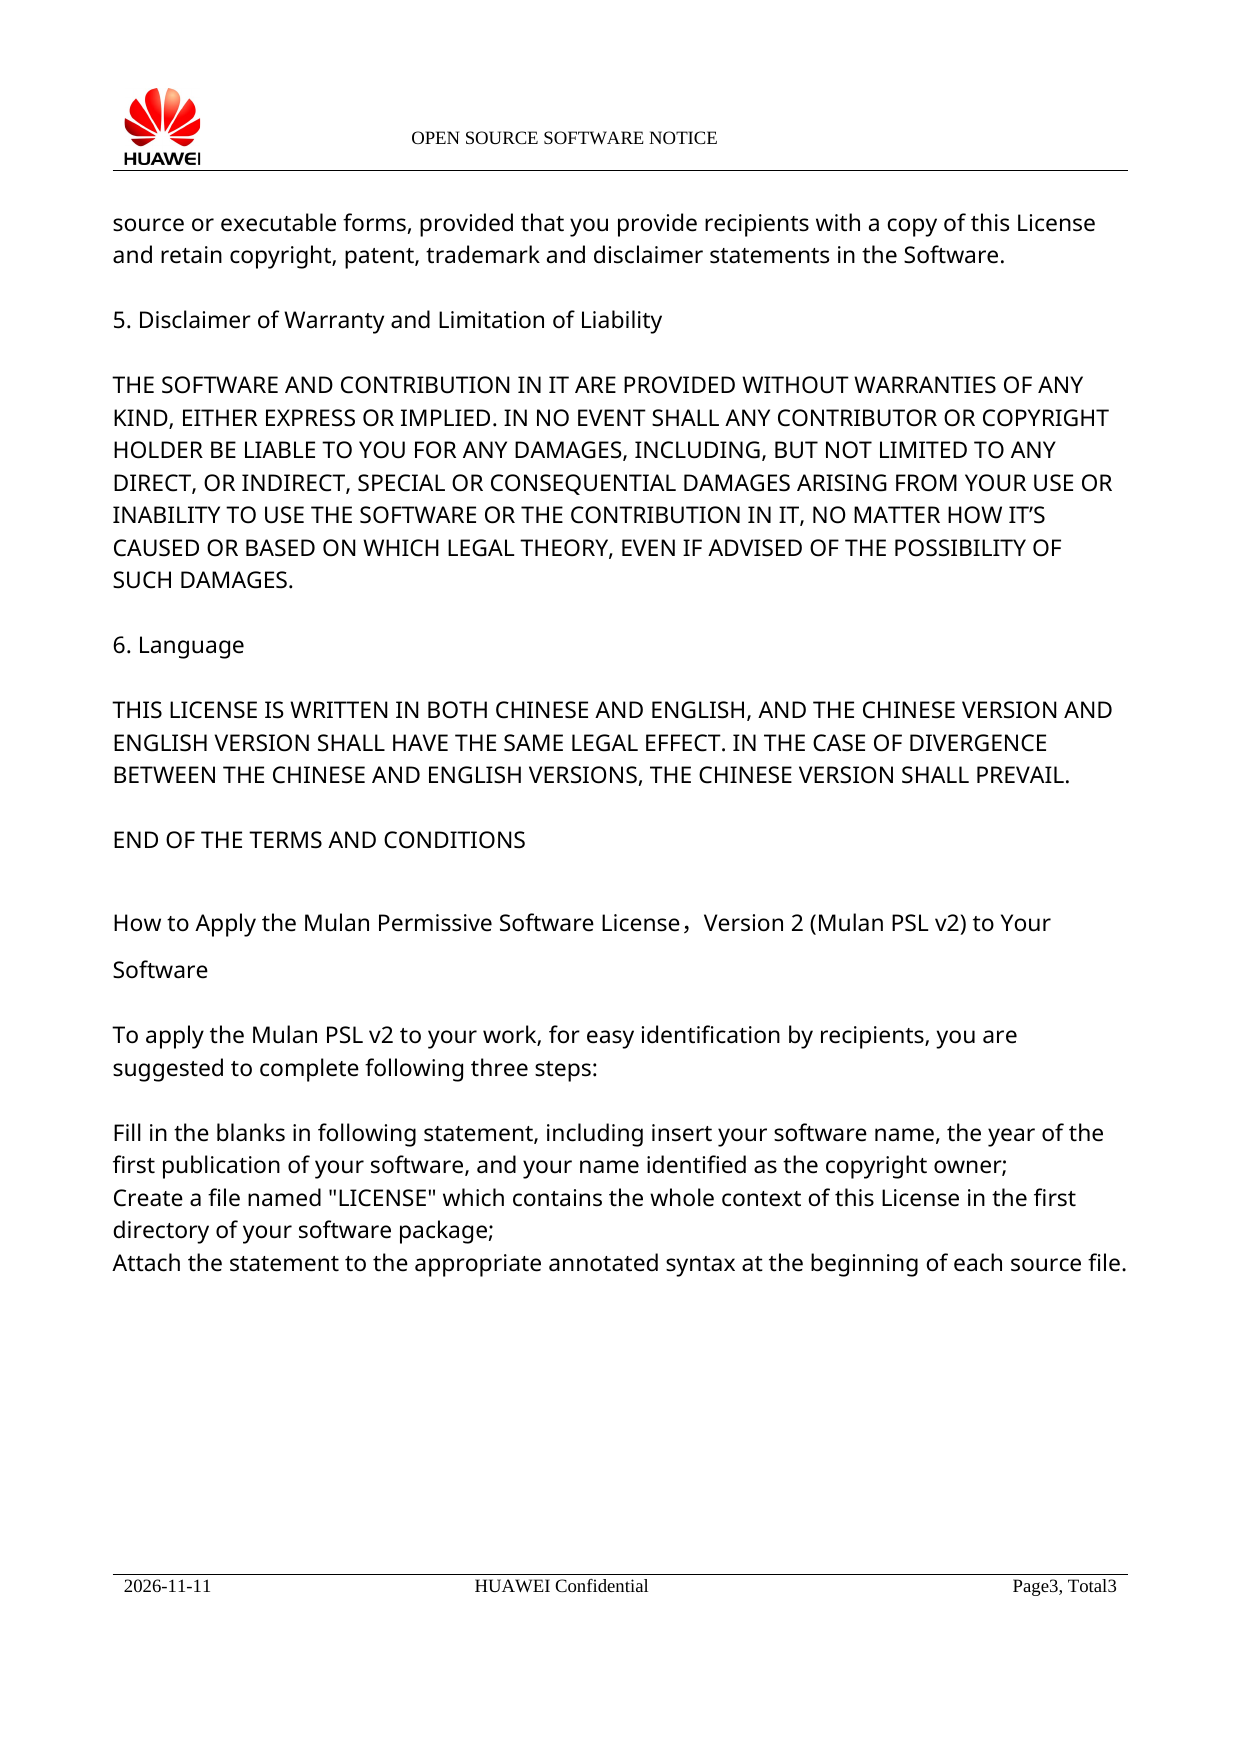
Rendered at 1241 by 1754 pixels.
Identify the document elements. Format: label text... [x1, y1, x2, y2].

text 6. Language [112, 629, 1128, 661]
picture [124, 88, 201, 165]
text END OF THE TERMS AND CONDITIONS [112, 824, 1128, 856]
text THE SOFTWARE AND CONTRIBUTION IN IT ARE PROVIDED WITHOUT WARRANTIES OF ANY KIND, EITHER EXPRESS OR IMPLIED. IN NO EVENT SHALL ANY CONTRIBUTOR OR COPYRIGHT HOLDER BE LIABLE TO YOU FOR ANY DAMAGES, INCLUDING, BUT NOT LIMITED TO ANY DIRECT, OR INDIRECT, SPECIAL OR CONSEQUENTIAL DAMAGES ARISING FROM YOUR USE OR INABILITY TO USE THE SOFTWARE OR THE CONTRIBUTION IN IT, NO MATTER HOW IT’S CAUSED OR BASED ON WHICH LEGAL THEORY, EVEN IF ADVISED OF THE POSSIBILITY OF SUCH DAMAGES. [112, 369, 1128, 596]
text How to Apply the Mulan Permissive Software License，Version 2 (Mulan PSL v2) to Your Software [112, 889, 1128, 986]
text Create a file named "LICENSE" which contains the whole context of this License in the first directory of your software package; [112, 1181, 1128, 1246]
text Fill in the blanks in following statement, including insert your software name, the year of the first publication of your software, and your name identified as the copyright owner; [112, 1116, 1128, 1181]
text To apply the Mulan PSL v2 to your work, for easy identification by recipients, you are suggested to complete following three steps: [112, 1019, 1128, 1084]
text Attach the statement to the appropriate annotated syntax at the beginning of each source file. [112, 1246, 1128, 1279]
text 5. Disclaimer of Warranty and Limitation of Liability [112, 304, 1128, 336]
text THIS LICENSE IS WRITTEN IN BOTH CHINESE AND ENGLISH, AND THE CHINESE VERSION AND ENGLISH VERSION SHALL HAVE THE SAME LEGAL EFFECT. IN THE CASE OF DIVERGENCE BETWEEN THE CHINESE AND ENGLISH VERSIONS, THE CHINESE VERSION SHALL PREVAIL. [112, 694, 1128, 791]
